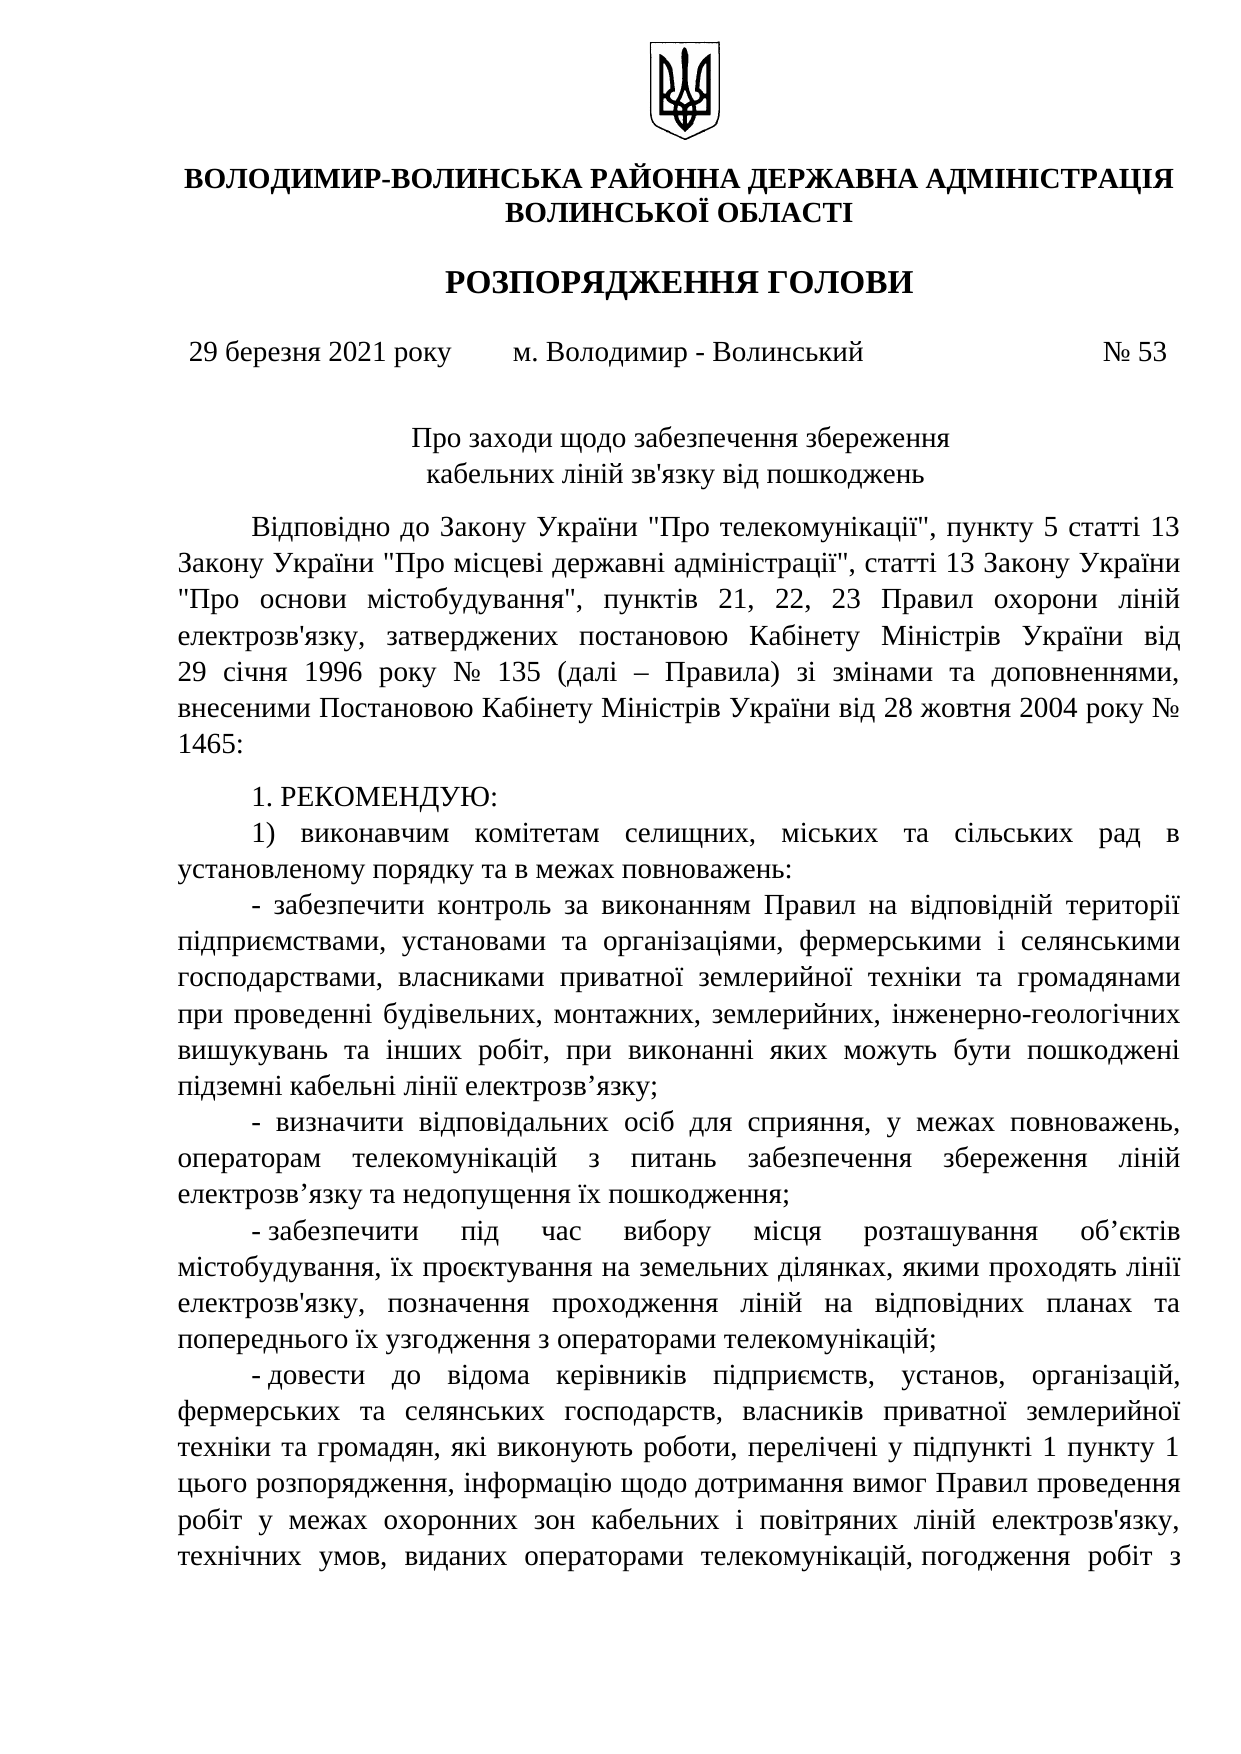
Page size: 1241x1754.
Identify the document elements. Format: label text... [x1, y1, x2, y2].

text ВОЛИНСЬКОЇ ОБЛАСТІ [177, 195, 1181, 228]
text 1. РЕКОМЕНДУЮ: 1) виконавчим комітетам селищних, міських та сільських рад в установленому порядку та в межах повноважень: - забезпечити контроль за виконанням Правил на відповідній території підприємствами, установами та організаціями, фермерськими і селянськими господарствами, власниками приватної землерийної техніки та громадянами при проведенні будівельних, монтажних, землерийних, інженерно-геологічних вишукувань та інших робіт, при виконанні яких можуть бути пошкоджені підземні кабельні лінії електрозв’язку; - визначити відповідальних осіб для сприяння, у межах повноважень, операторам телекомунікацій з питань забезпечення збереження ліній електрозв’язку та недопущення їх пошкодження; - забезпечити під час вибору місця розташування об’єктів містобудування, їх проєктування на земельних ділянках, якими проходять лінії електрозв'язку, позначення проходження ліній на відповідних планах та попереднього їх узгодження з операторами телекомунікацій; [177, 779, 1181, 1354]
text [177, 1357, 1181, 1571]
subtitle ВОЛОДИМИР-ВОЛИНСЬКА РАЙОННА ДЕРЖАВНА АДМІНІСТРАЦІЯ [177, 161, 1181, 195]
table_header 29 березня 2021 року [177, 334, 501, 367]
text Про заходи щодо забезпечення збереження кабельних ліній зв'язку від пошкоджень [178, 420, 1181, 490]
text Відповідно до Закону України "Про телекомунікації", пункту 5 статті 13 Закону України "Про місцеві державні адміністрації", статті 13 Закону України "Про основи містобудування", пунктів 21, 22, 23 Правил охорони ліній електрозв'язку, затверджених постановою Кабінету Міністрів України від 29 січня 1996 року № 135 (далі – Правила) зі змінами та доповненнями, внесеними Постановою Кабінету Міністрів України від 28 жовтня 2004 року № 1465: [177, 509, 1181, 759]
text РОЗПОРЯДЖЕННЯ ГОЛОВИ [177, 262, 1181, 300]
table_header м. Володимир - Волинський [501, 334, 885, 367]
table_header № 53 [885, 334, 1180, 367]
picture [649, 41, 720, 140]
